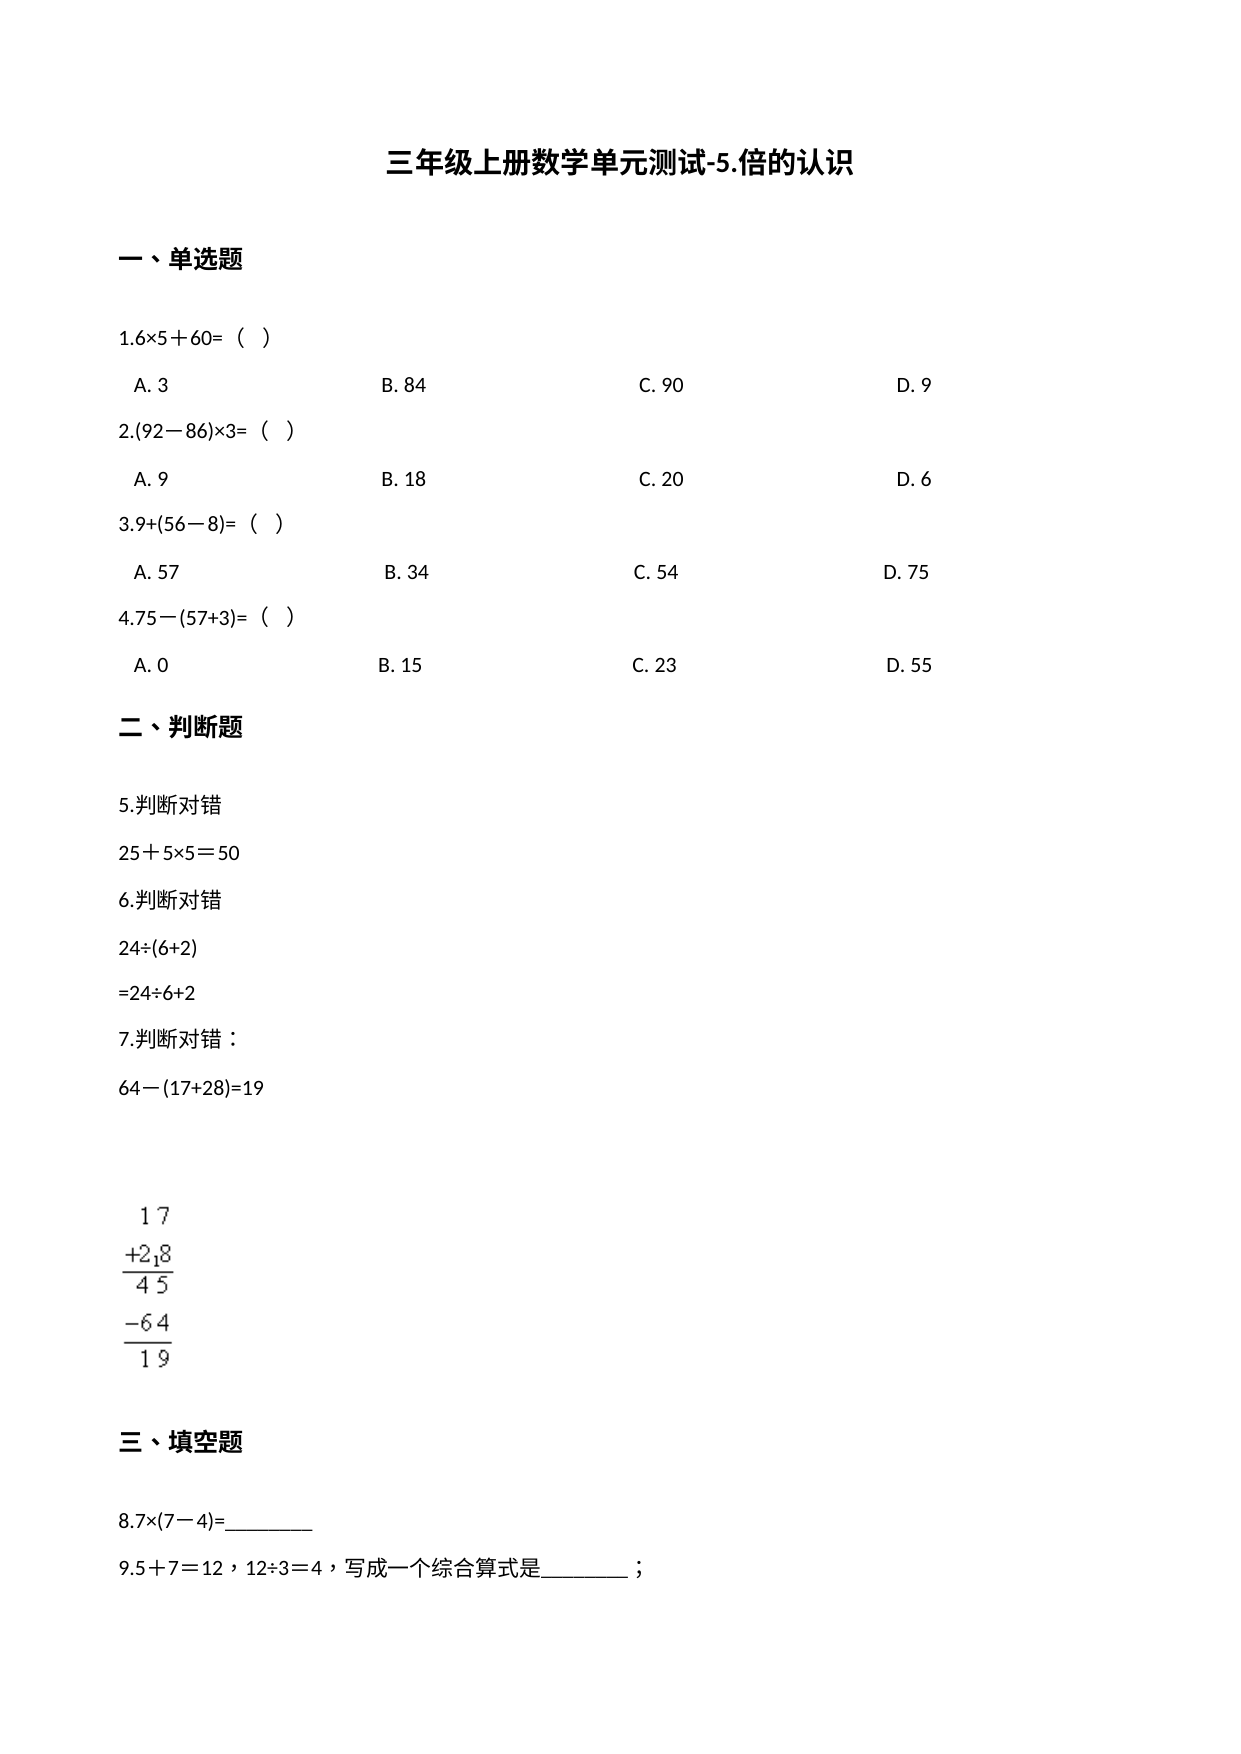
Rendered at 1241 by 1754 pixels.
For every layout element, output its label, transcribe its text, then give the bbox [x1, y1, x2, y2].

text 7.判断对错： 64－(17+28)=19 [118, 1022, 1122, 1396]
picture [118, 1201, 179, 1380]
text 一、单选题 [118, 227, 1122, 292]
text =24÷6+2 [118, 977, 1122, 1009]
text A. 57 B. 34 C. 54 D. 75 [134, 555, 1122, 588]
text 4.75－(57+3)=（ ） [118, 601, 1122, 633]
text 三年级上册数学单元测试-5.倍的认识 [118, 129, 1122, 194]
text 6.判断对错 [118, 883, 1122, 916]
text 25＋5×5＝50 [118, 836, 1122, 868]
picture [881, 666, 887, 673]
text 1.6×5＋60=（ ） [118, 321, 1122, 354]
text 三、填空题 [118, 1409, 1122, 1474]
text 9.5＋7＝12，12÷3＝4，写成一个综合算式是________； [118, 1551, 1122, 1584]
text A. 3 B. 84 C. 90 D. 9 [134, 369, 1122, 401]
text 3.9+(56－8)=（ ） [118, 508, 1122, 540]
text A. 0 B. 15 C. 23 D. 55 [134, 648, 1122, 681]
picture [627, 666, 633, 673]
text A. 9 B. 18 C. 20 D. 6 [134, 462, 1122, 494]
text 二、判断题 [118, 694, 1122, 759]
text 24÷(6+2) [118, 931, 1122, 963]
text 2.(92－86)×3=（ ） [118, 414, 1122, 447]
text 5.判断对错 [118, 789, 1122, 821]
text 8.7×(7－4)=________ [118, 1504, 1122, 1537]
